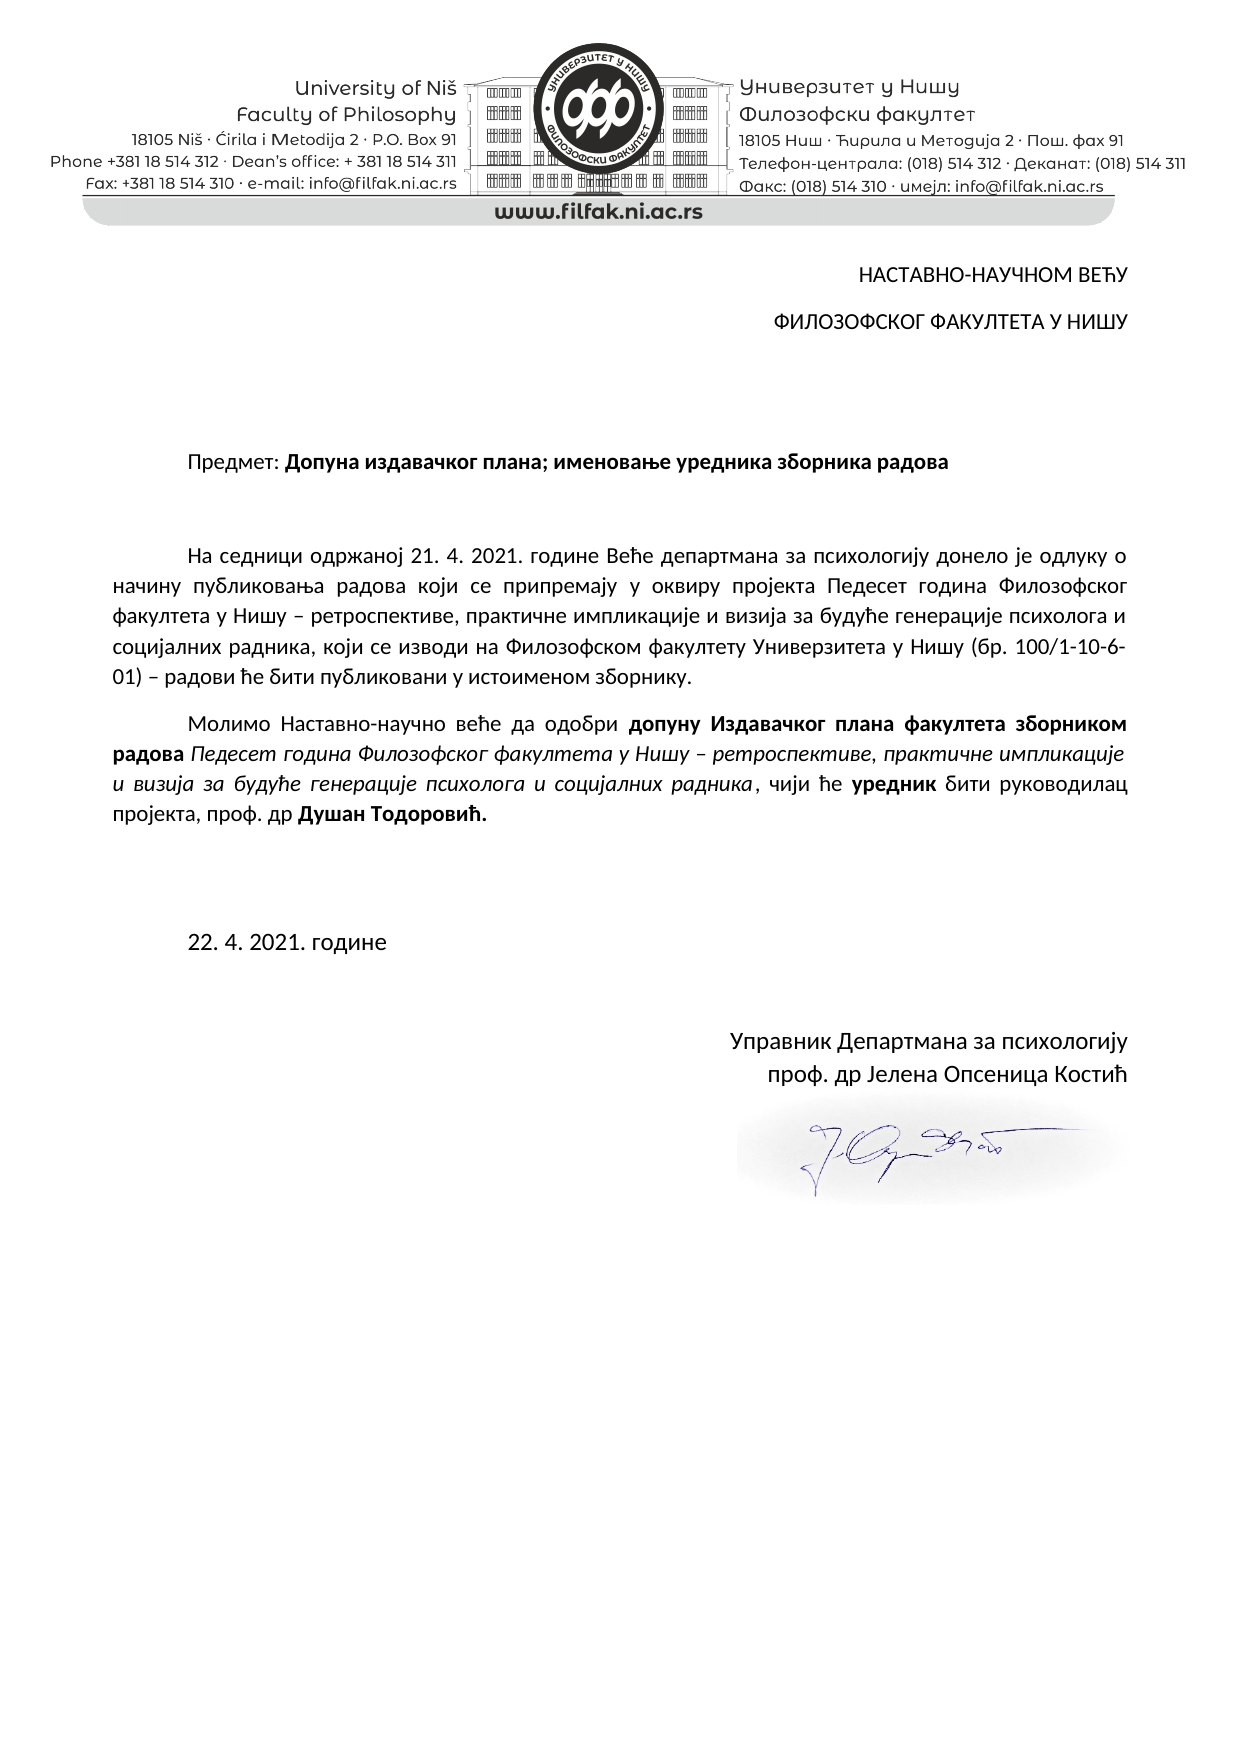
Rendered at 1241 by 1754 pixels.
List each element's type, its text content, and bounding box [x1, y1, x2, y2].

text ФИЛОЗОФСКОГ ФАКУЛТЕТА У НИШУ [112, 307, 1128, 335]
text Предмет: Допуна издавачког плана; именовање уредника зборника радова [112, 447, 1128, 475]
picture [736, 1090, 1129, 1205]
text проф. др Јелена Опсеница Костић [112, 1058, 1128, 1088]
text Молимо Наставно-научно веће да одобри допуну Издавачког плана факултета зборником радова Педесет година Филозофског факултета у Нишу – ретроспективе, практичне импликације и визија за будуће генерације психолога и социјалних радника, чији ће уредник бити руководилац пројекта, проф. др Душан Тодоровић. [112, 709, 1128, 827]
text Управник Департмана за психологију [112, 1025, 1128, 1055]
picture [29, 41, 1211, 227]
text 22. 4. 2021. године [112, 926, 1128, 957]
text НАСТАВНО-НАУЧНОМ ВЕЋУ [112, 260, 1128, 288]
text На седници одржаној 21. 4. 2021. године Веће департмана за психологију донело је одлуку о начину публиковања радова који се припремају у оквиру пројекта Педесет година Филозофског факултета у Нишу – ретроспективе, практичне импликације и визија за будуће генерације психолога и социјалних радника, који се изводи на Филозофском факултету Универзитета у Нишу (бр. 100/1-10-6-01) – радови ће бити публиковани у истоименом зборнику. [112, 541, 1128, 690]
